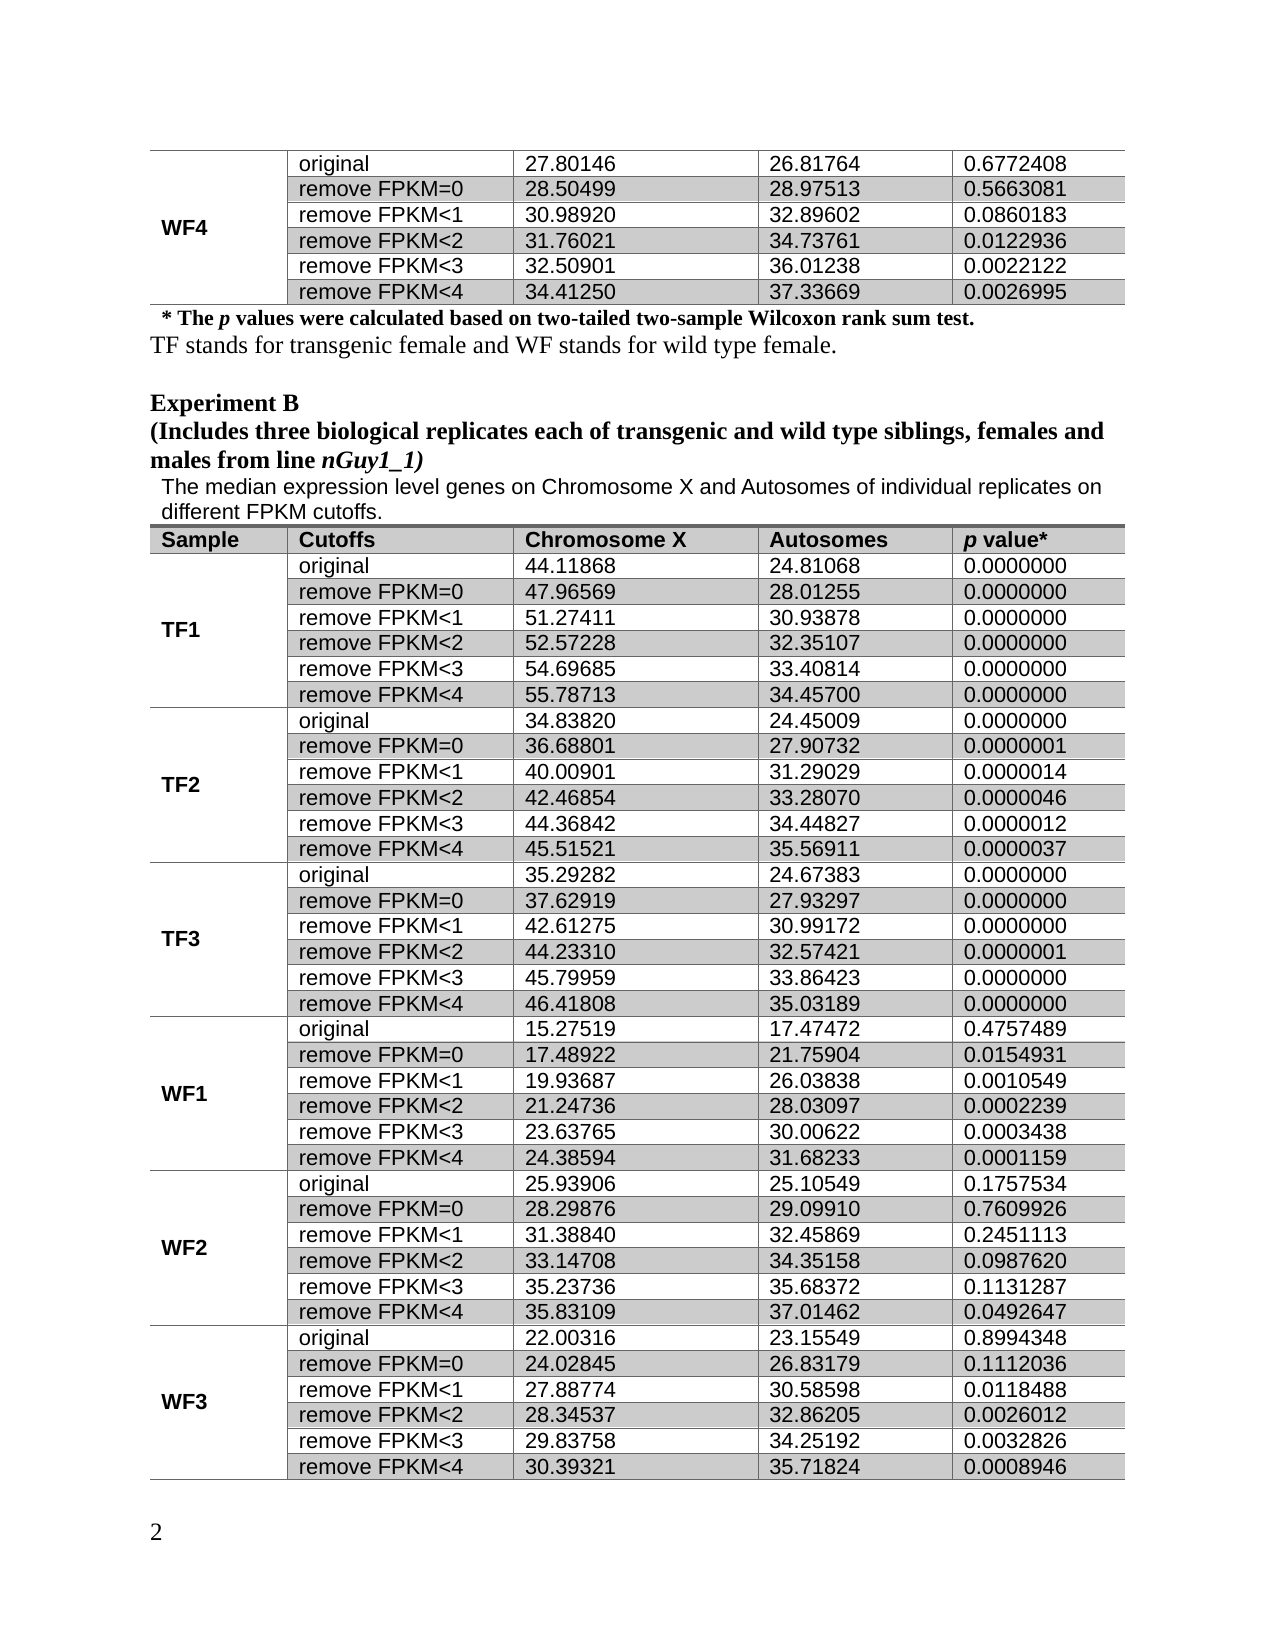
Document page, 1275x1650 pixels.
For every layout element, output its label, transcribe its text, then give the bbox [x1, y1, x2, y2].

table_cell 0.0000037 [953, 837, 1125, 861]
table_cell 35.83109 [514, 1300, 758, 1324]
table_cell original [288, 1017, 513, 1041]
table_cell remove FPKM<1 [288, 605, 513, 630]
table_cell 0.4757489 [953, 1017, 1125, 1041]
table_cell Chromosome X [514, 528, 758, 553]
table_cell 0.0008946 [953, 1454, 1125, 1479]
table_cell 26.81764 [759, 151, 952, 176]
table_cell 44.11868 [514, 554, 758, 578]
table_cell 24.67383 [759, 863, 952, 887]
table_cell 21.24736 [514, 1094, 758, 1119]
table_cell 30.99172 [759, 914, 952, 938]
table_cell remove FPKM<1 [288, 203, 513, 227]
table_cell 22.00316 [514, 1326, 758, 1350]
table_cell 0.8994348 [953, 1326, 1125, 1350]
table_cell 0.0000000 [953, 682, 1125, 707]
table_cell 30.39321 [514, 1454, 758, 1479]
table_cell remove FPKM<4 [288, 682, 513, 707]
table_cell 0.2451113 [953, 1223, 1125, 1247]
table_cell 26.83179 [759, 1351, 952, 1376]
table_cell remove FPKM<2 [288, 1248, 513, 1273]
table_cell remove FPKM<4 [288, 1300, 513, 1324]
table_cell remove FPKM=0 [288, 177, 513, 201]
table_cell remove FPKM<2 [288, 940, 513, 964]
table_cell 32.89602 [759, 203, 952, 227]
table_cell 24.02845 [514, 1351, 758, 1376]
table_header The median expression level genes on Chromosome X and Autosomes of individual replicates on different FPKM cutoffs. [150, 474, 1125, 524]
table_cell 0.0000000 [953, 631, 1125, 656]
table_cell original [288, 1171, 513, 1196]
table_cell remove FPKM<3 [288, 1120, 513, 1144]
table_cell 35.71824 [759, 1454, 952, 1479]
text Experiment B [150, 388, 1125, 416]
table_cell remove FPKM<1 [288, 1223, 513, 1247]
table_cell 51.27411 [514, 605, 758, 630]
text TF stands for transgenic female and WF stands for wild type female. [150, 330, 1125, 359]
table_cell 0.0032826 [953, 1429, 1125, 1453]
table_cell 24.45009 [759, 708, 952, 733]
table_cell 30.00622 [759, 1120, 952, 1144]
table_cell 37.62919 [514, 888, 758, 913]
table_cell 28.97513 [759, 177, 952, 201]
table_cell remove FPKM<4 [288, 280, 513, 304]
table_cell 31.76021 [514, 228, 758, 253]
table_cell 34.44827 [759, 811, 952, 836]
table_cell 0.0000000 [953, 708, 1125, 733]
table_cell 34.83820 [514, 708, 758, 733]
table_cell 0.0000001 [953, 940, 1125, 964]
table_cell 31.29029 [759, 760, 952, 784]
table_cell 52.57228 [514, 631, 758, 656]
table_cell 24.38594 [514, 1145, 758, 1170]
table_cell 25.93906 [514, 1171, 758, 1196]
table_cell remove FPKM<1 [288, 914, 513, 938]
table_cell 25.10549 [759, 1171, 952, 1196]
table_cell 33.14708 [514, 1248, 758, 1273]
table_cell 0.0010549 [953, 1068, 1125, 1093]
table_cell Autosomes [759, 528, 952, 553]
table_cell 33.40814 [759, 657, 952, 681]
table_cell 0.0022122 [953, 254, 1125, 279]
table_cell 28.34537 [514, 1403, 758, 1427]
table_cell original [288, 1326, 513, 1350]
table_cell 17.48922 [514, 1043, 758, 1067]
table_cell remove FPKM<4 [288, 1145, 513, 1170]
table_cell 36.68801 [514, 734, 758, 758]
table_cell remove FPKM<2 [288, 785, 513, 810]
table_cell 37.01462 [759, 1300, 952, 1324]
table_cell 31.68233 [759, 1145, 952, 1170]
table_cell 34.45700 [759, 682, 952, 707]
table_cell 0.7609926 [953, 1197, 1125, 1222]
table_cell 0.0000001 [953, 734, 1125, 758]
table_cell 0.5663081 [953, 177, 1125, 201]
table_cell 0.0987620 [953, 1248, 1125, 1273]
table_cell 29.09910 [759, 1197, 952, 1222]
table_cell 21.75904 [759, 1043, 952, 1067]
table_cell remove FPKM<3 [288, 811, 513, 836]
table_cell original [288, 554, 513, 578]
table_cell 0.0000012 [953, 811, 1125, 836]
table_cell 35.23736 [514, 1274, 758, 1299]
table_cell 27.80146 [514, 151, 758, 176]
table_cell 23.63765 [514, 1120, 758, 1144]
table_cell 45.79959 [514, 965, 758, 990]
table_cell remove FPKM<3 [288, 965, 513, 990]
table_cell 15.27519 [514, 1017, 758, 1041]
table_cell remove FPKM=0 [288, 1197, 513, 1222]
table_cell 0.0118488 [953, 1377, 1125, 1402]
table_cell 35.68372 [759, 1274, 952, 1299]
table_cell remove FPKM<2 [288, 1094, 513, 1119]
table_cell 0.0860183 [953, 203, 1125, 227]
table_cell 47.96569 [514, 579, 758, 604]
table_cell 44.23310 [514, 940, 758, 964]
table_cell original [288, 151, 513, 176]
table_cell 0.0122936 [953, 228, 1125, 253]
table_cell 24.81068 [759, 554, 952, 578]
table_cell 23.15549 [759, 1326, 952, 1350]
table_cell remove FPKM<2 [288, 1403, 513, 1427]
table_cell 30.98920 [514, 203, 758, 227]
table_cell 30.58598 [759, 1377, 952, 1402]
table_cell 32.57421 [759, 940, 952, 964]
table_cell 35.56911 [759, 837, 952, 861]
table_cell 28.01255 [759, 579, 952, 604]
table_cell remove FPKM<3 [288, 254, 513, 279]
table_cell 0.0492647 [953, 1300, 1125, 1324]
table_cell remove FPKM=0 [288, 1043, 513, 1067]
table_cell 0.1131287 [953, 1274, 1125, 1299]
table_cell remove FPKM<1 [288, 1068, 513, 1093]
table_cell 33.86423 [759, 965, 952, 990]
table_cell 0.0000014 [953, 760, 1125, 784]
table_cell 17.47472 [759, 1017, 952, 1041]
table_cell remove FPKM<2 [288, 631, 513, 656]
table_cell remove FPKM<3 [288, 1274, 513, 1299]
table_cell 0.0000000 [953, 554, 1125, 578]
table_cell 28.50499 [514, 177, 758, 201]
table_cell 32.35107 [759, 631, 952, 656]
table_cell remove FPKM<2 [288, 228, 513, 253]
table_cell 27.90732 [759, 734, 952, 758]
table_cell Sample [150, 528, 287, 553]
table_cell 55.78713 [514, 682, 758, 707]
table_cell 0.0000000 [953, 579, 1125, 604]
table_cell 45.51521 [514, 837, 758, 861]
table_cell remove FPKM<3 [288, 1429, 513, 1453]
table_cell 44.36842 [514, 811, 758, 836]
table_cell Cutoffs [288, 528, 513, 553]
table_cell 46.41808 [514, 991, 758, 1016]
table_cell 54.69685 [514, 657, 758, 681]
table_cell WF1 [150, 1017, 287, 1170]
text (Includes three biological replicates each of transgenic and wild type siblings, females and males from line nGuy1_1) [150, 416, 1125, 474]
table_cell 34.41250 [514, 280, 758, 304]
table_cell remove FPKM=0 [288, 888, 513, 913]
table_cell WF4 [150, 151, 287, 304]
table_cell WF3 [150, 1326, 287, 1479]
table_cell 42.61275 [514, 914, 758, 938]
table_cell 0.0026995 [953, 280, 1125, 304]
table_cell 0.0026012 [953, 1403, 1125, 1427]
table_cell 42.46854 [514, 785, 758, 810]
table_cell remove FPKM<4 [288, 837, 513, 861]
table_cell remove FPKM<1 [288, 1377, 513, 1402]
table_cell remove FPKM<4 [288, 991, 513, 1016]
table_cell 35.29282 [514, 863, 758, 887]
table_cell 29.83758 [514, 1429, 758, 1453]
table_cell 33.28070 [759, 785, 952, 810]
table_cell 0.1757534 [953, 1171, 1125, 1196]
table_cell 32.50901 [514, 254, 758, 279]
table_cell original [288, 708, 513, 733]
table_cell 28.29876 [514, 1197, 758, 1222]
table_cell 0.0000000 [953, 657, 1125, 681]
table_cell 34.25192 [759, 1429, 952, 1453]
table_cell 37.33669 [759, 280, 952, 304]
table_cell remove FPKM=0 [288, 1351, 513, 1376]
table_cell remove FPKM<3 [288, 657, 513, 681]
table_cell p value* [953, 528, 1125, 553]
table_cell 27.88774 [514, 1377, 758, 1402]
table_cell TF3 [150, 863, 287, 1016]
table_cell 40.00901 [514, 760, 758, 784]
table_cell 0.0000000 [953, 888, 1125, 913]
table_cell 0.0000000 [953, 914, 1125, 938]
table_cell 0.0002239 [953, 1094, 1125, 1119]
table_cell 27.93297 [759, 888, 952, 913]
table_cell 0.6772408 [953, 151, 1125, 176]
table_cell 0.1112036 [953, 1351, 1125, 1376]
table_cell original [288, 863, 513, 887]
table_cell remove FPKM=0 [288, 579, 513, 604]
table_cell 0.0154931 [953, 1043, 1125, 1067]
table_cell 30.93878 [759, 605, 952, 630]
table_cell TF2 [150, 708, 287, 861]
table_cell 0.0000000 [953, 965, 1125, 990]
table_cell WF2 [150, 1171, 287, 1324]
table_cell * The p values were calculated based on two-tailed two-sample Wilcoxon rank sum test. [150, 305, 1125, 330]
table_cell 32.45869 [759, 1223, 952, 1247]
table_cell 0.0000000 [953, 863, 1125, 887]
table_cell 35.03189 [759, 991, 952, 1016]
table_cell 0.0000000 [953, 991, 1125, 1016]
table_cell 0.0000000 [953, 605, 1125, 630]
table_cell 19.93687 [514, 1068, 758, 1093]
table_cell 0.0001159 [953, 1145, 1125, 1170]
table_cell 26.03838 [759, 1068, 952, 1093]
table_cell TF1 [150, 554, 287, 707]
table_cell 0.0003438 [953, 1120, 1125, 1144]
table_cell 0.0000046 [953, 785, 1125, 810]
table_cell 32.86205 [759, 1403, 952, 1427]
table_cell 34.35158 [759, 1248, 952, 1273]
table_cell remove FPKM<1 [288, 760, 513, 784]
table_cell 34.73761 [759, 228, 952, 253]
table_cell 36.01238 [759, 254, 952, 279]
table_cell 31.38840 [514, 1223, 758, 1247]
table_cell 28.03097 [759, 1094, 952, 1119]
table_cell remove FPKM=0 [288, 734, 513, 758]
table_cell remove FPKM<4 [288, 1454, 513, 1479]
